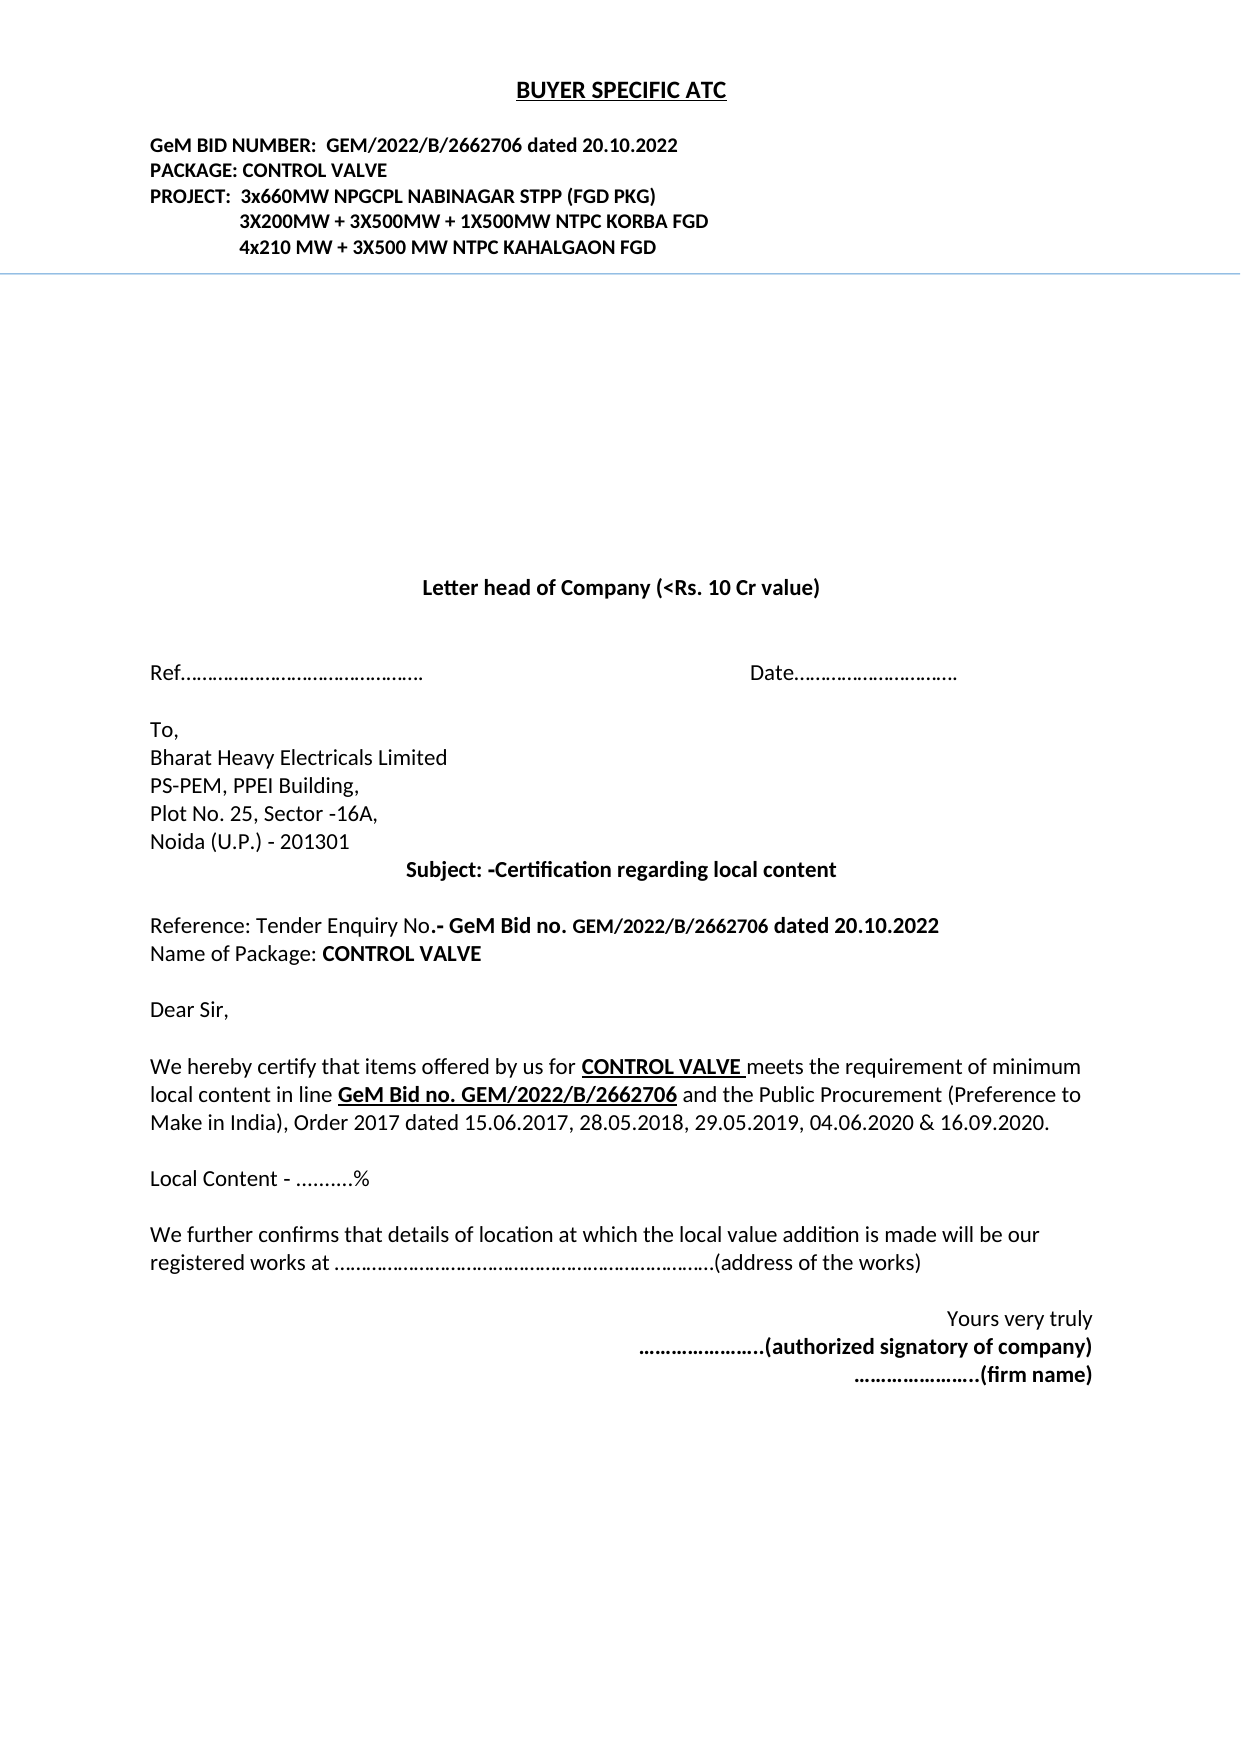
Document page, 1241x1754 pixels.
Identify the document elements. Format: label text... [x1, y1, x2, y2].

text Name of Package: CONTROL VALVE [150, 939, 1093, 967]
text Yours very truly [150, 1304, 1093, 1332]
text We further confirms that details of location at which the local value addition is made will be our registered works at ………………………………………………………………(address of the works) [150, 1220, 1093, 1276]
text …………………..(authorized signatory of company) [150, 1332, 1093, 1360]
text Ref………………………………………. Date…………………………. [150, 658, 1093, 686]
text Noida (U.P.) ‐ 201301 [150, 827, 1093, 855]
text PS-PEM, PPEI Building, [150, 771, 1093, 799]
text Letter head of Company (<Rs. 10 Cr value) [150, 573, 1093, 601]
text We hereby certify that items offered by us for CONTROL VALVE meets the requirement of minimum local content in line GeM Bid no. GEM/2022/B/2662706 and the Public Procurement (Preference to Make in India), Order 2017 dated 15.06.2017, 28.05.2018, 29.05.2019, 04.06.2020 & 16.09.2020. [150, 1052, 1093, 1136]
text Subject: ‐Certification regarding local content [150, 855, 1093, 883]
text Local Content ‐ ..........% [150, 1164, 1093, 1192]
text Plot No. 25, Sector ‐16A, [150, 799, 1093, 827]
text Bharat Heavy Electricals Limited [150, 743, 1093, 771]
text Dear Sir, [150, 995, 1093, 1023]
text Reference: Tender Enquiry No.‐ GeM Bid no. GEM/2022/B/2662706 dated 20.10.2022 [150, 911, 1093, 939]
text To, [150, 715, 1093, 743]
text …………………..(firm name) [150, 1360, 1093, 1388]
